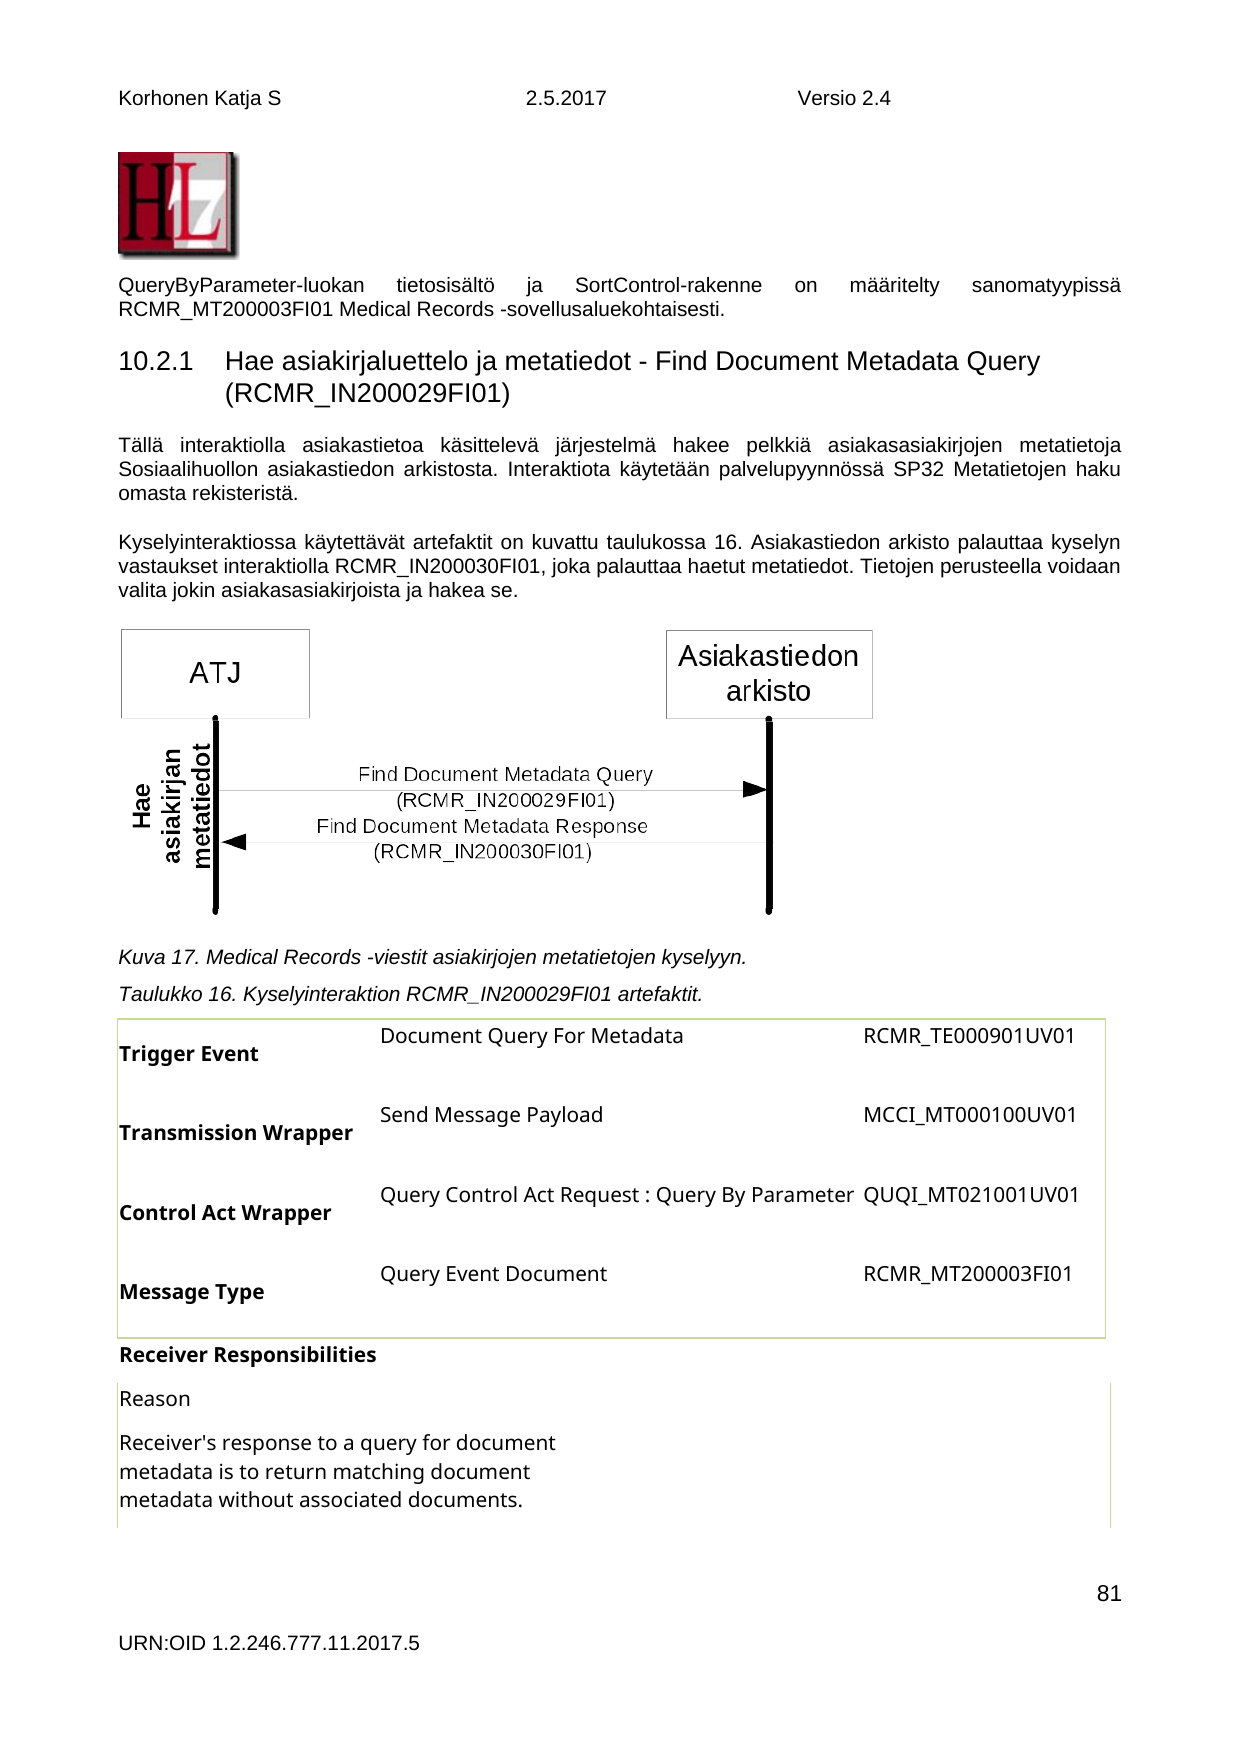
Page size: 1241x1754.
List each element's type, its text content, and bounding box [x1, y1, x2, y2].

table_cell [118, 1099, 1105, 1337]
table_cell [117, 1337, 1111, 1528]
text Tällä interaktiolla asiakastietoa käsittelevä järjestelmä hakee pelkkiä asiakasasiakirjojen metatietoja Sosiaalihuollon asiakastiedon arkistosta. Interaktiota käytetään palvelupyynnössä SP32 Metatietojen haku omasta rekisteristä. [118, 433, 1122, 505]
subtitle Hae asiakirjaluettelo ja metatiedot - Find Document Metadata Query (RCMR_IN200029FI01) [118, 345, 1122, 408]
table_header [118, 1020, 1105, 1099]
text Kyselyinteraktiossa käytettävät artefaktit on kuvattu taulukossa 16. Asiakastiedon arkisto palauttaa kyselyn vastaukset interaktiolla RCMR_IN200030FI01, joka palauttaa haetut metatiedot. Tietojen perusteella voidaan valita jokin asiakasasiakirjoista ja hakea se. [118, 530, 1122, 602]
text Taulukko 16. Kyselyinteraktion RCMR_IN200029FI01 artefaktit. [118, 981, 1122, 1005]
text Kuva 17. Medical Records -viestit asiakirjojen metatietojen kyselyyn. [118, 945, 1122, 969]
picture [118, 152, 241, 260]
